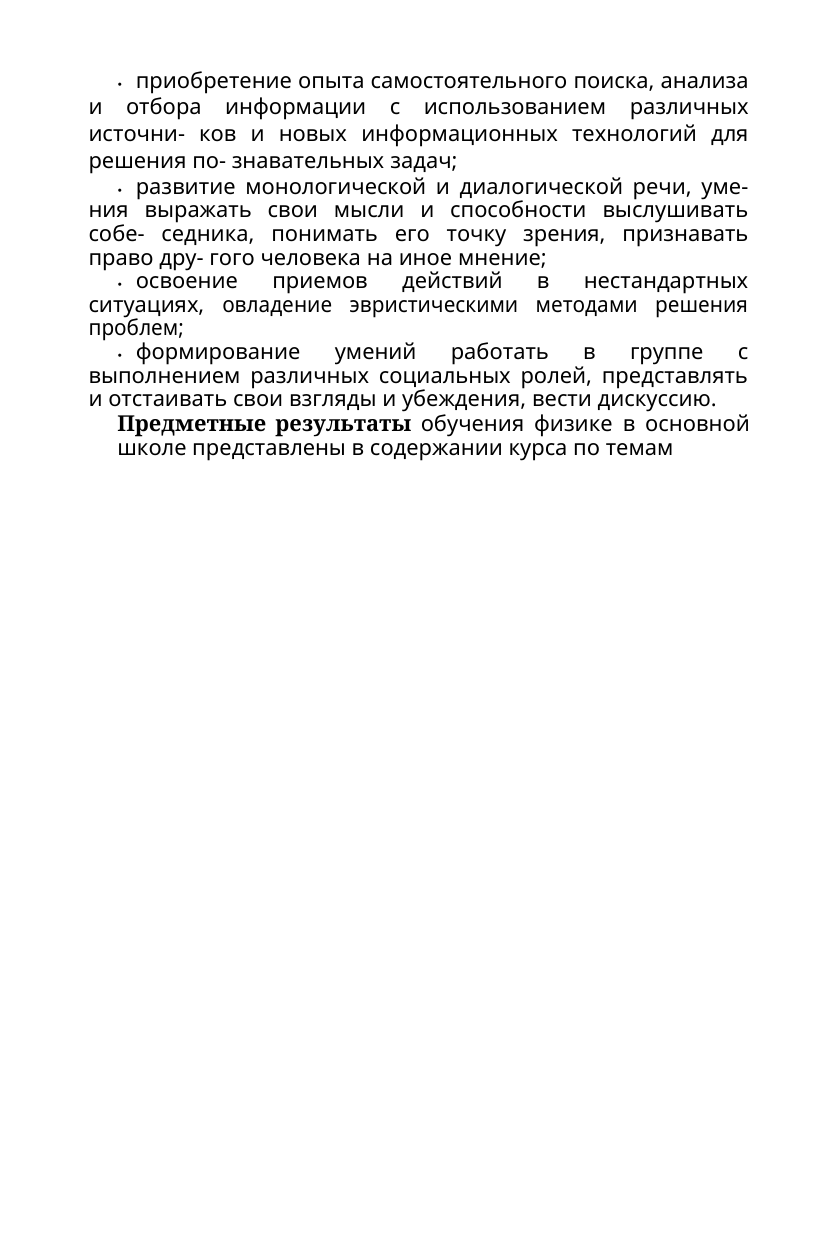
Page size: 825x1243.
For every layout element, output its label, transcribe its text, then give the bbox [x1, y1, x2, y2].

list Предметные результаты обучения физике в основной школе представлены в содержании курса по темам [117, 412, 750, 460]
list формирование умений работать в группе с выполнением различных социальных ролей, представлять и отстаивать свои взгляды и убеждения, вести дискуссию. [88, 341, 748, 411]
list освоение приемов действий в нестандартных ситуациях, овладение эвристическими методами решения проблем; [88, 270, 748, 341]
list приобретение опыта самостоятельного поиска, анализа и отбора информации с использованием различных источни- ков и новых информационных технологий для решения по- знавательных задач; [88, 67, 748, 175]
list развитие монологической и диалогической речи, уме- ния выражать свои мысли и способности выслушивать собе- седника, понимать его точку зрения, признавать право дру- гого человека на иное мнение; [88, 176, 748, 270]
